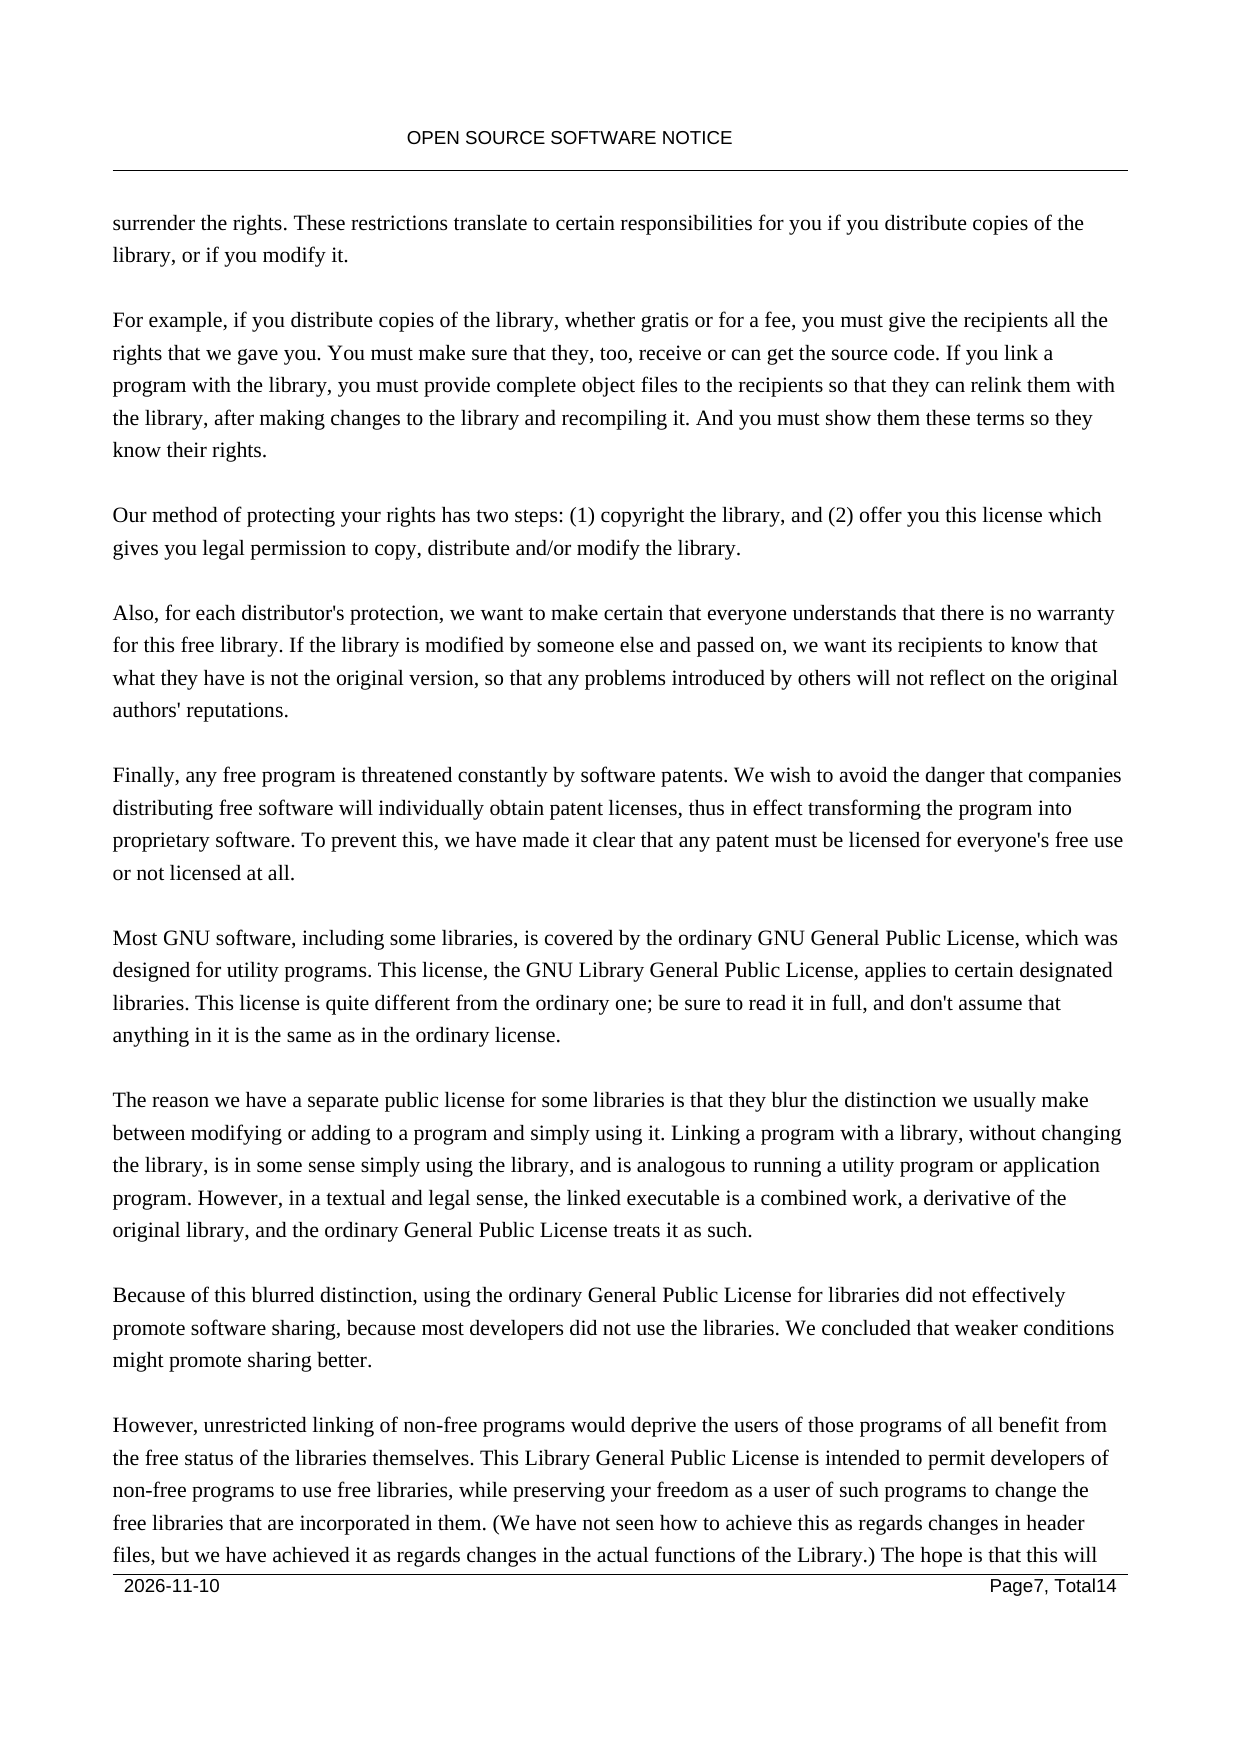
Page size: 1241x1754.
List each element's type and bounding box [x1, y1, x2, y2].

text [112, 206, 1128, 1571]
